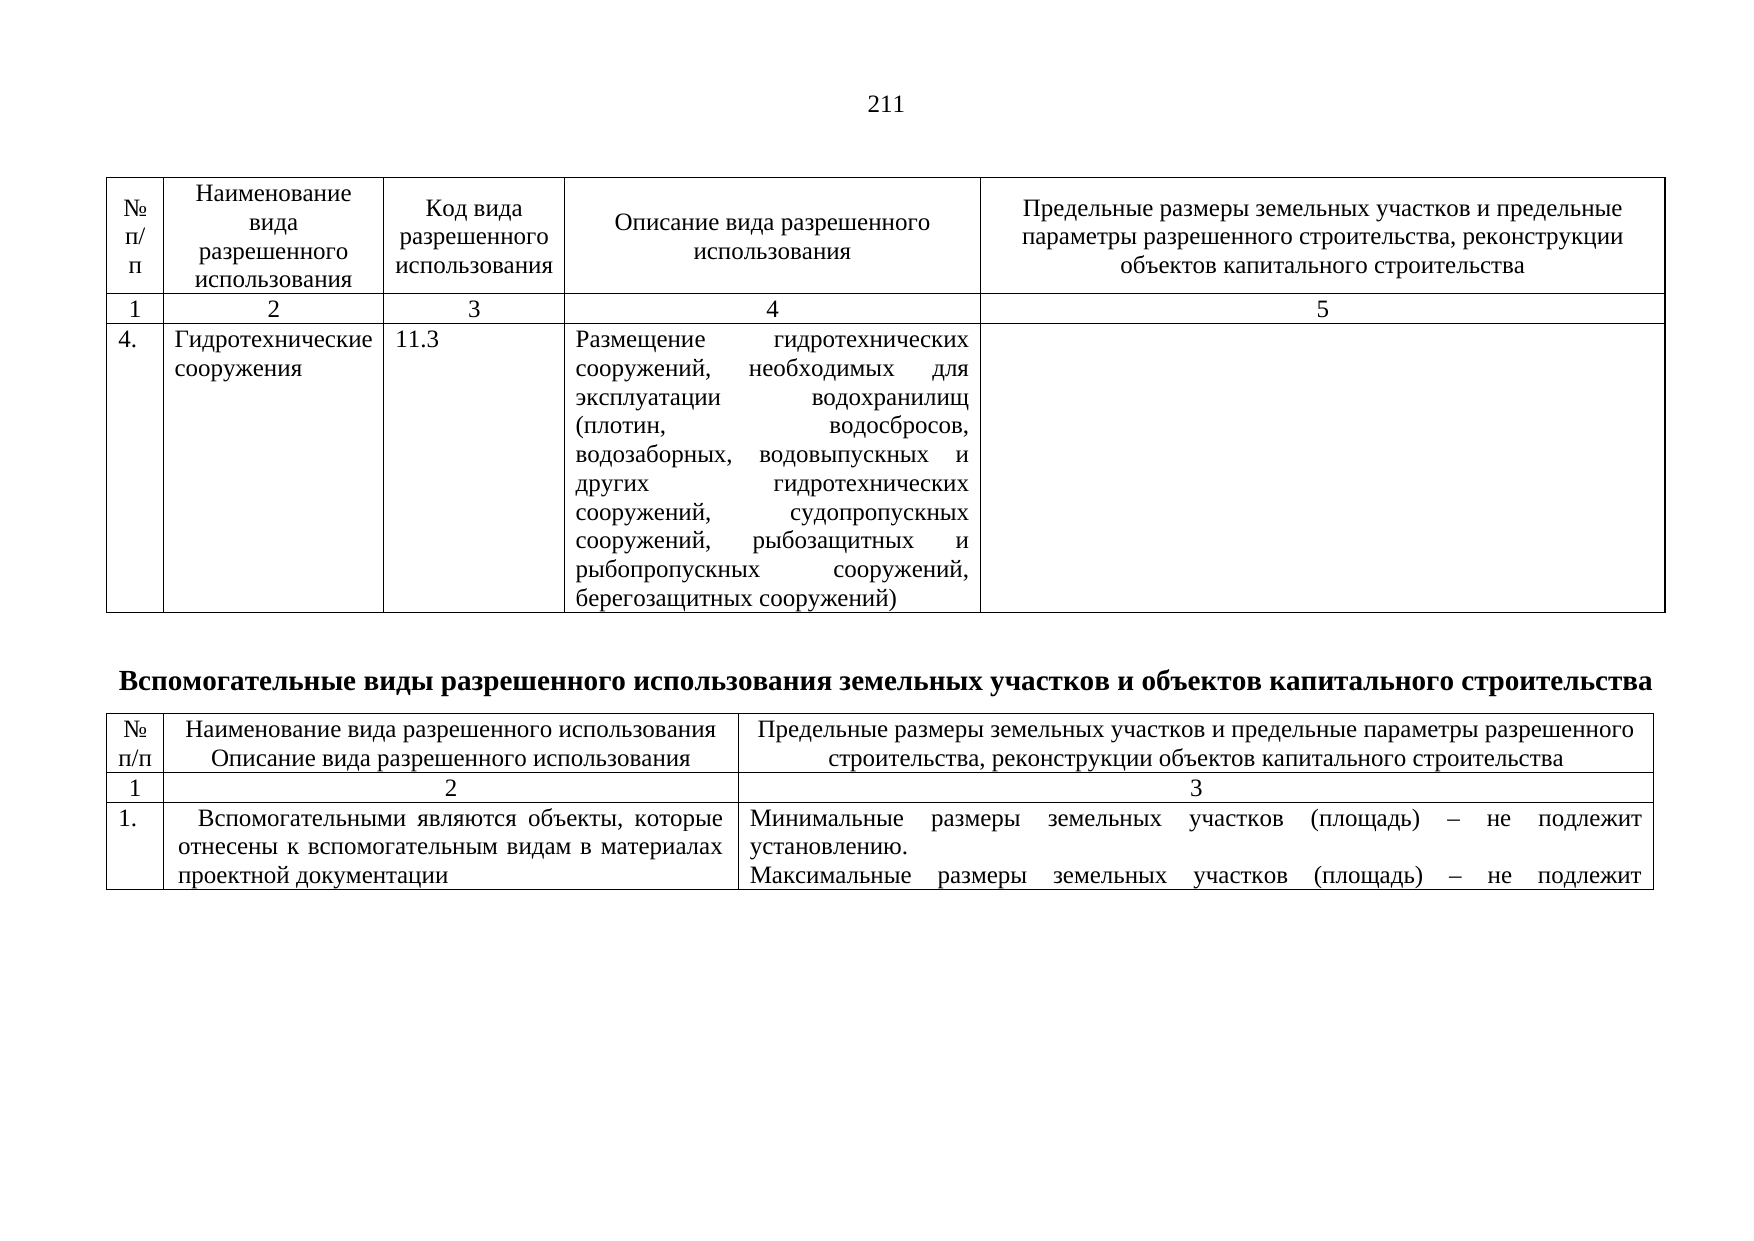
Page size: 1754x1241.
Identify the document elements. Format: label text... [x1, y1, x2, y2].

text Вспомогательные виды разрешенного использования земельных участков и объектов капитального строительства [118, 663, 1654, 696]
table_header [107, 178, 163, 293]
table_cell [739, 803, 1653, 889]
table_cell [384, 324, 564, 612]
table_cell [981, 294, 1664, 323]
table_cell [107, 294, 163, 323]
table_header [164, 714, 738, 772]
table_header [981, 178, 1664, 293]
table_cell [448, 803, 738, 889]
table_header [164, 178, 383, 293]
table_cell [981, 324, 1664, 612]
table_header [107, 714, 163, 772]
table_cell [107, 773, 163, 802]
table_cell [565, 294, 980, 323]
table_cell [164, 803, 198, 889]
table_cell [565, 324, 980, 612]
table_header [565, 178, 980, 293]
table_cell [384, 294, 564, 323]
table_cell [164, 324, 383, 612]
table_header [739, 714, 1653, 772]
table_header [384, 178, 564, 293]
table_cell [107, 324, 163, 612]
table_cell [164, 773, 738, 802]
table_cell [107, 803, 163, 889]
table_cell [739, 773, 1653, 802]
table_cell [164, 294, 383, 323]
